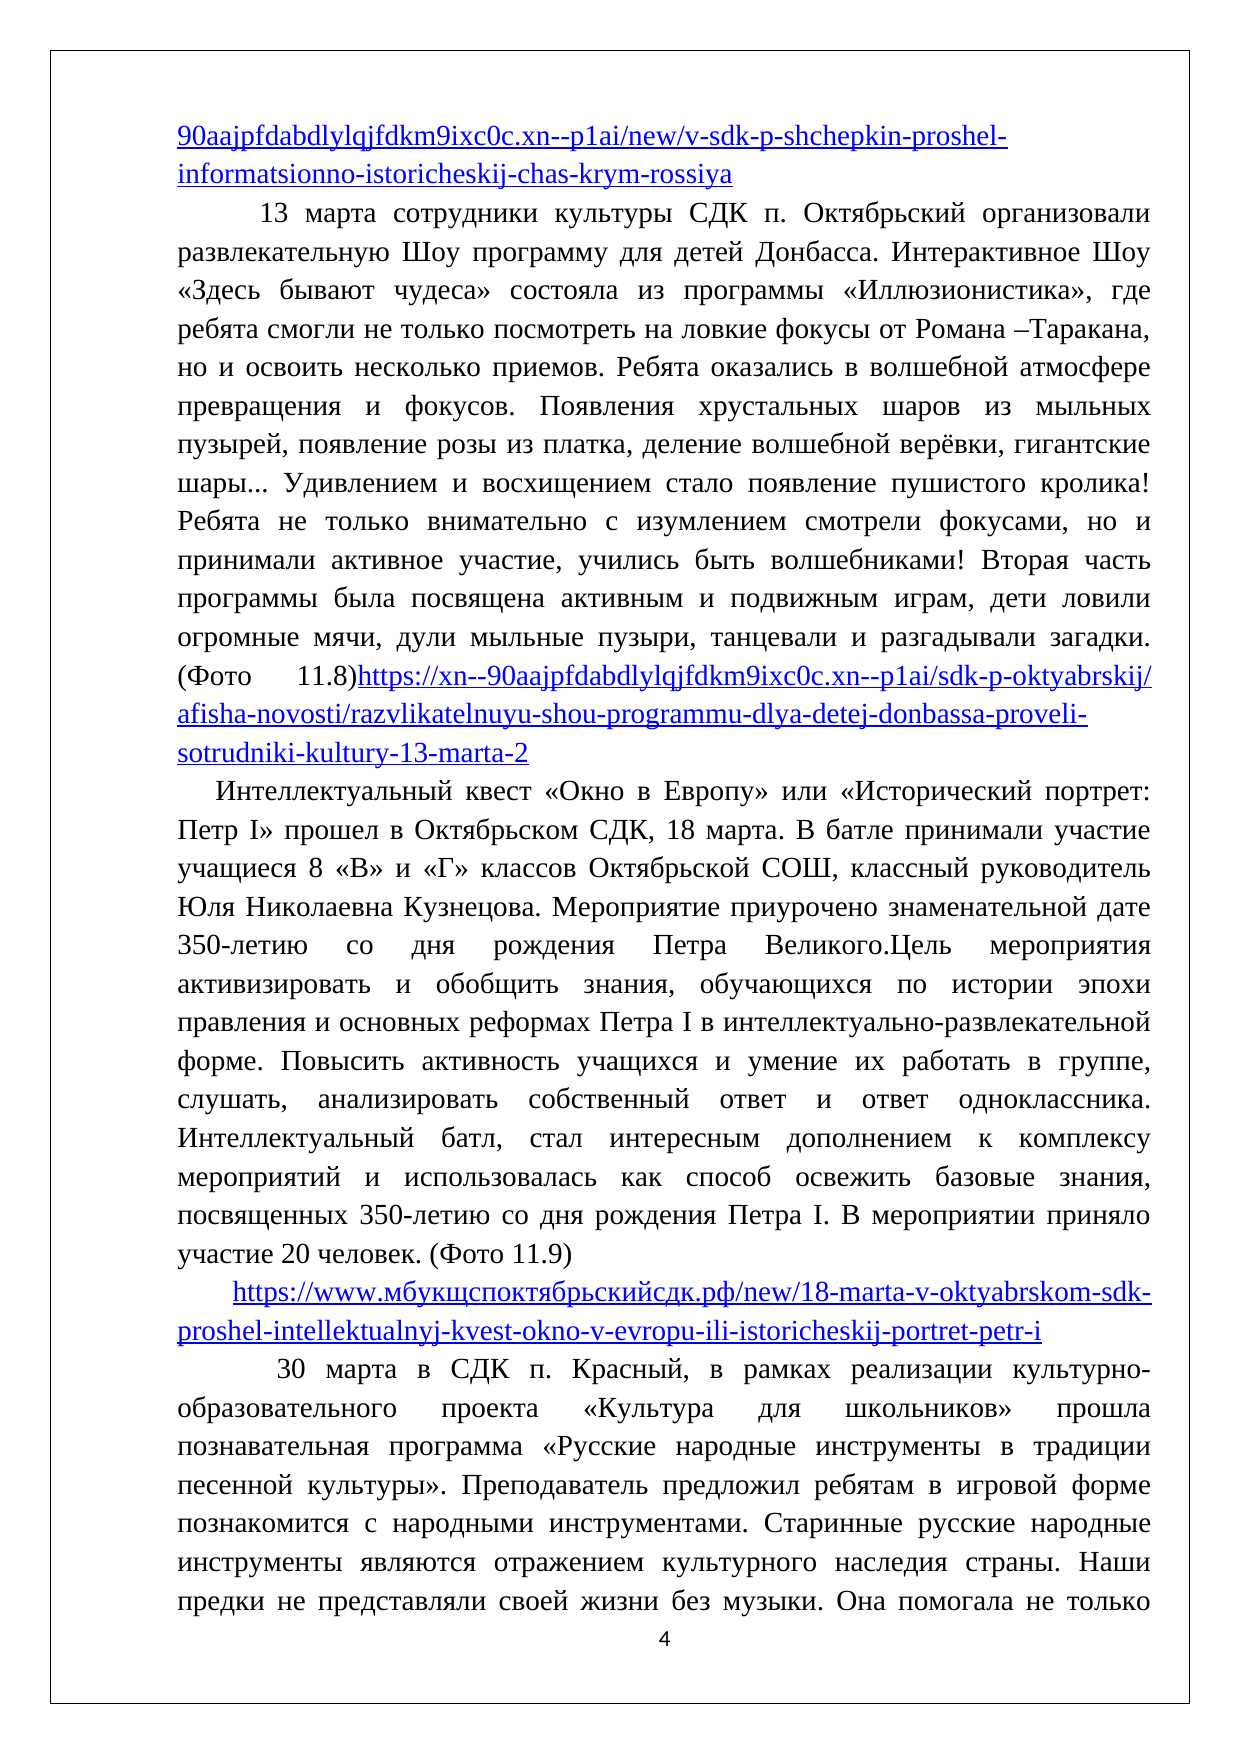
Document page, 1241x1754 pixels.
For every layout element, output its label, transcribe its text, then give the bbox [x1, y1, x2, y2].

text Интеллектуальный квест «Окно в Европу» или «Исторический портрет: Петр I» прошел в Октябрьском СДК, 18 марта. В батле принимали участие учащиеся 8 «В» и «Г» классов Октябрьской СОШ, классный руководитель Юля Николаевна Кузнецова. Мероприятие приурочено знаменательной дате 350-летию со дня рождения Петра Великого.Цель мероприятия активизировать и обобщить знания, обучающихся по истории эпохи правления и основных реформах Петра I в интеллектуально-развлекательной форме. Повысить активность учащихся и умение их работать в группе, слушать, анализировать собственный ответ и ответ одноклассника. Интеллектуальный батл, стал интересным дополнением к комплексу мероприятий и использовалась как способ освежить базовые знания, посвященных 350-летию со дня рождения Петра I. В мероприятии приняло участие 20 человек. (Фото 11.9) [177, 773, 1152, 1269]
text 13 марта сотрудники культуры СДК п. Октябрьский организовали развлекательную Шоу программу для детей Донбасса. Интерактивное Шоу «Здесь бывают чудеса» состояла из программы «Иллюзионистика», где ребята смогли не только посмотреть на ловкие фокусы от Романа –Таракана, но и освоить несколько приемов. Ребята оказались в волшебной атмосфере превращения и фокусов. Появления хрустальных шаров из мыльных пузырей, появление розы из платка, деление волшебной верёвки, гигантские шары... Удивлением и восхищением стало появление пушистого кролика! Ребята не только внимательно с изумлением смотрели фокусами, но и принимали активное участие, учились быть волшебниками! Вторая часть программы была посвящена активным и подвижным играм, дети ловили огромные мячи, дули мыльные пузыри, танцевали и разгадывали загадки. (Фото 11.8)https://xn--90aajpfdabdlylqjfdkm9ixc0c.xn--p1ai/sdk-p-oktyabrskij/afisha-novosti/razvlikatelnuyu-shou-programmu-dlya-detej-donbassa-proveli-sotrudniki-kultury-13-marta-2 [177, 195, 1152, 768]
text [177, 118, 1152, 190]
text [177, 1351, 1152, 1616]
text https://www.мбукщспоктябрьскийсдк.рф/new/18-marta-v-oktyabrskom-sdk-proshel-intellektualnyj-kvest-okno-v-evropu-ili-istoricheskij-portret-petr-i [177, 1274, 1152, 1346]
